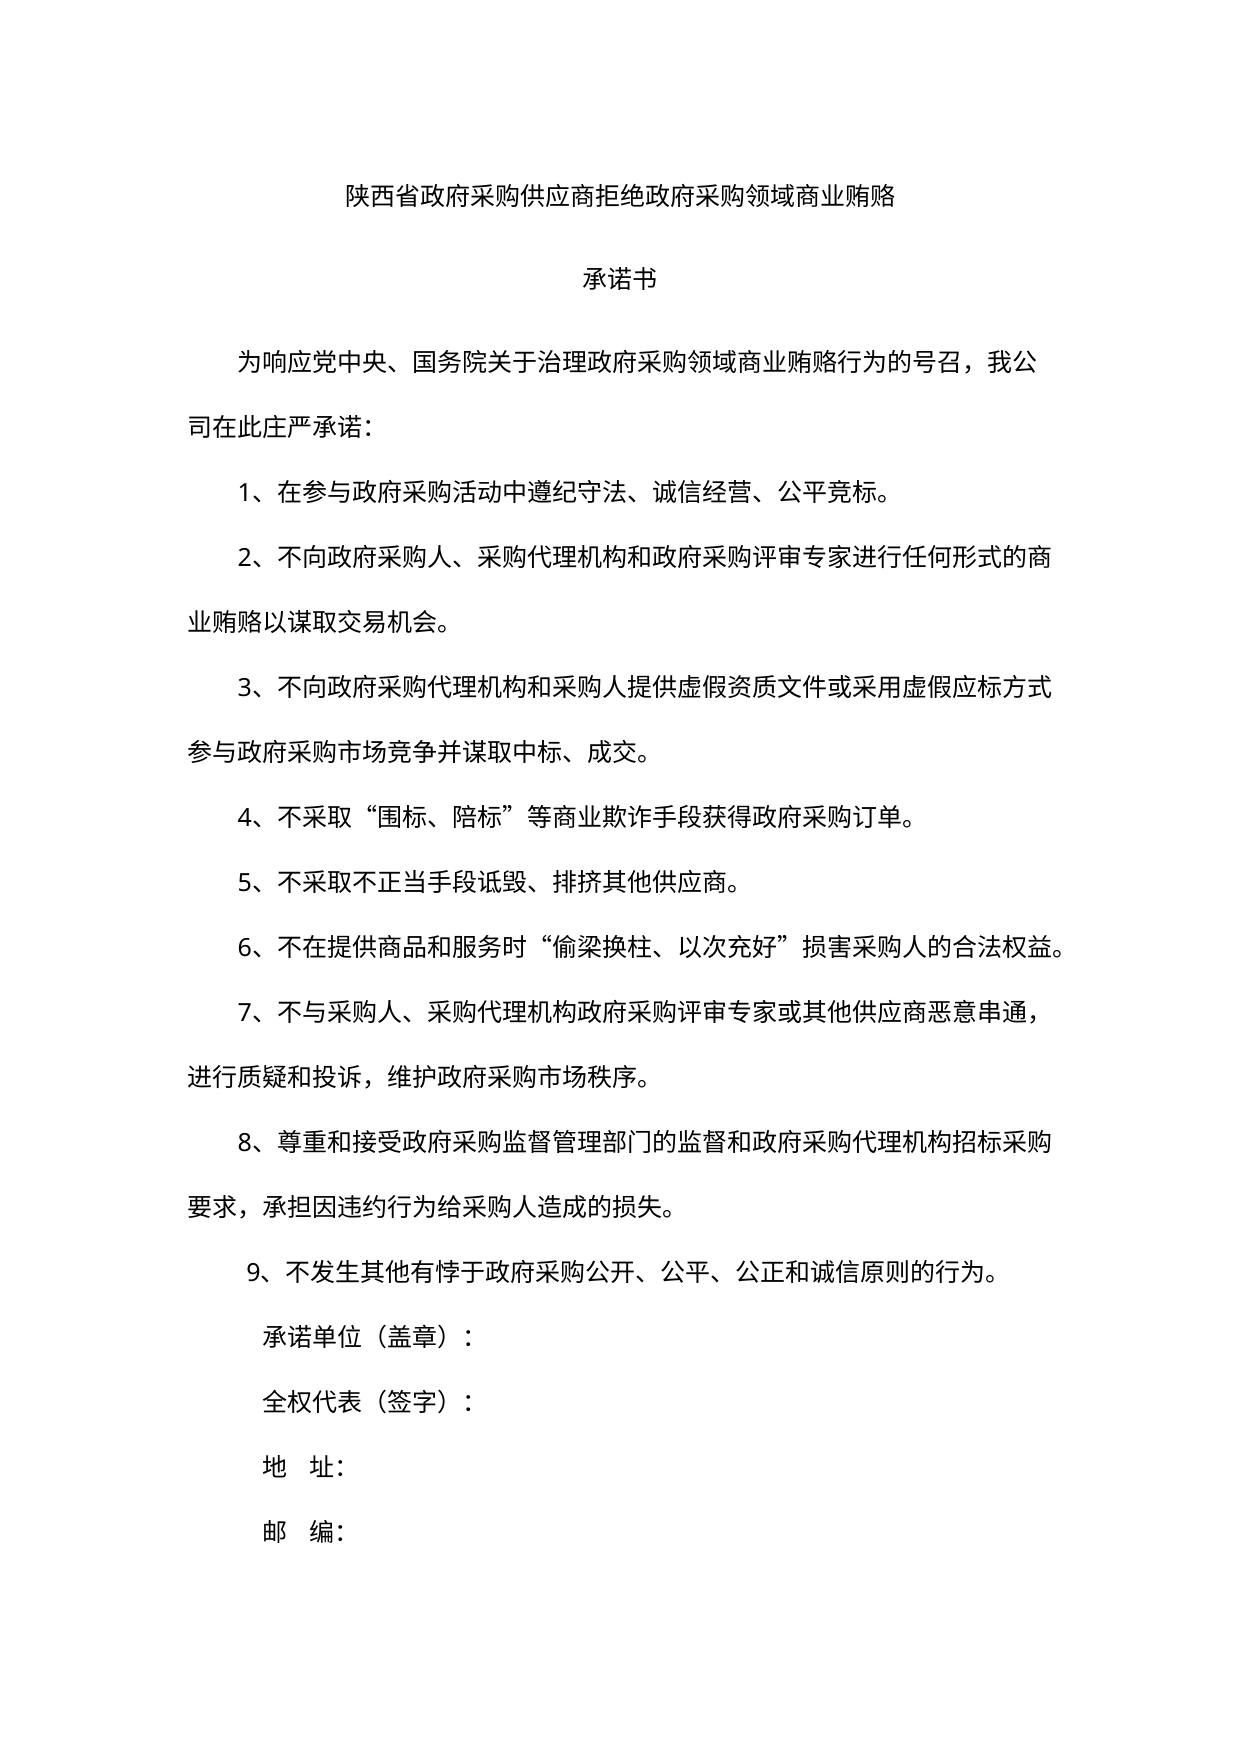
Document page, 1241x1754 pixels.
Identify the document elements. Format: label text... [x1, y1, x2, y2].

text 7、不与采购人、采购代理机构政府采购评审专家或其他供应商恶意串通，进行质疑和投诉，维护政府采购市场秩序。 [187, 978, 1053, 1108]
text 1、在参与政府采购活动中遵纪守法、诚信经营、公平竞标。 [187, 458, 1053, 523]
text 为响应党中央、国务院关于治理政府采购领域商业贿赂行为的号召，我公司在此庄严承诺： [187, 328, 1053, 458]
text 承诺书 [187, 245, 1053, 310]
text 全权代表（签字）： [187, 1368, 1053, 1433]
text 承诺单位（盖章）： [187, 1303, 1053, 1368]
text 6、不在提供商品和服务时“偷梁换柱、以次充好”损害采购人的合法权益。 [187, 913, 1053, 978]
text 地 址： [187, 1433, 1053, 1498]
text 3、不向政府采购代理机构和采购人提供虚假资质文件或采用虚假应标方式参与政府采购市场竞争并谋取中标、成交。 [187, 653, 1053, 783]
text 4、不采取“围标、陪标”等商业欺诈手段获得政府采购订单。 [187, 783, 1053, 848]
text 2、不向政府采购人、采购代理机构和政府采购评审专家进行任何形式的商业贿赂以谋取交易机会。 [187, 523, 1053, 653]
text 陕西省政府采购供应商拒绝政府采购领域商业贿赂 [187, 162, 1053, 227]
text 9、不发生其他有悖于政府采购公开、公平、公正和诚信原则的行为。 [246, 1238, 1053, 1303]
text 邮 编： [187, 1498, 1053, 1563]
text 5、不采取不正当手段诋毁、排挤其他供应商。 [187, 848, 1053, 913]
text 8、尊重和接受政府采购监督管理部门的监督和政府采购代理机构招标采购要求，承担因违约行为给采购人造成的损失。 [187, 1108, 1053, 1238]
